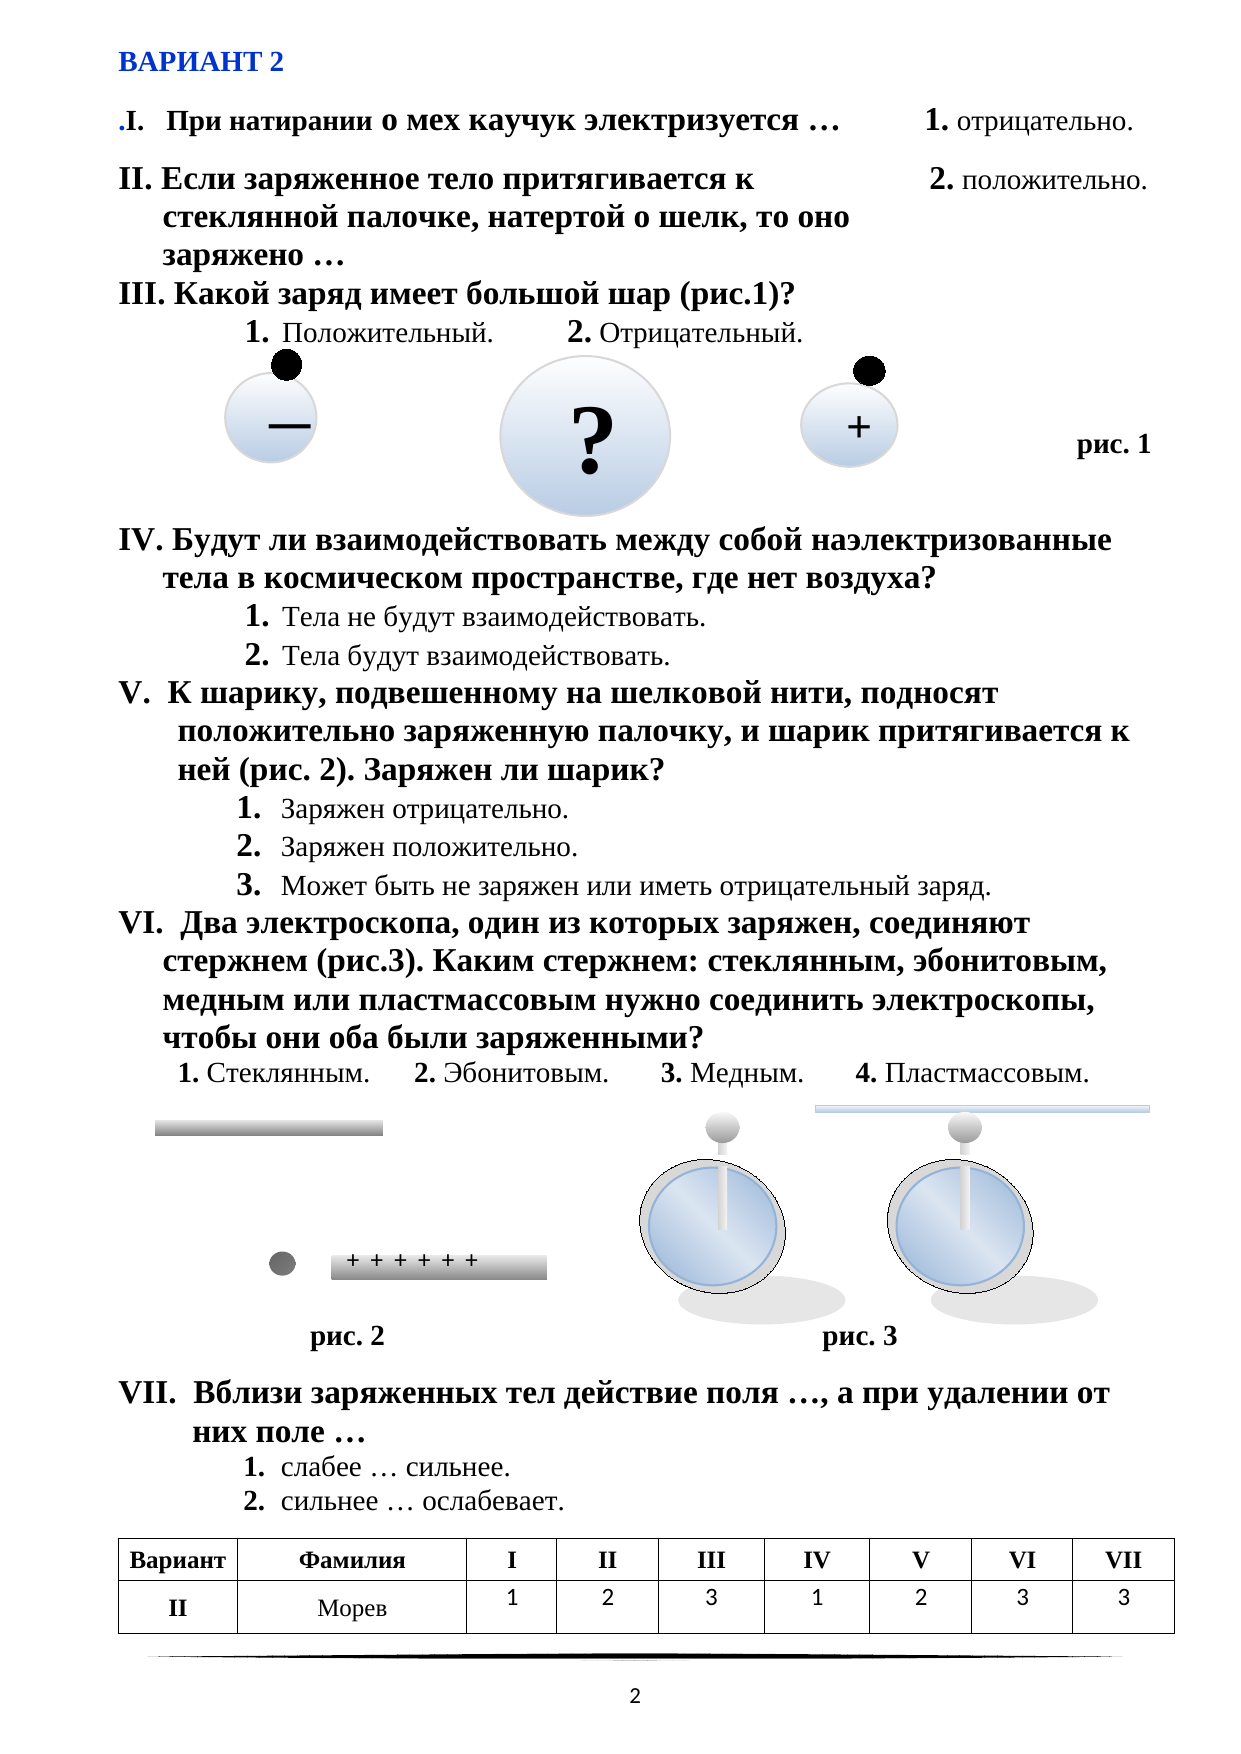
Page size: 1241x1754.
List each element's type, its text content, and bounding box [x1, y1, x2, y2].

list сильнее … ослабевает. [243, 1483, 1152, 1517]
text стеклянной палочке, натертой о шелк, то оно [162, 196, 1152, 234]
list рис. 2 рис. 3 [281, 1318, 1152, 1352]
table_header IV [765, 1539, 869, 1580]
text рис. 1 [118, 426, 1152, 460]
table_header Фамилия [238, 1539, 466, 1580]
list Заряжен отрицательно. [236, 787, 1152, 826]
list Может быть не заряжен или иметь отрицательный заряд. [236, 864, 1152, 902]
list Тела будут взаимодействовать. [244, 634, 1152, 672]
text V. К шарику, подвешенному на шелковой нити, подносят положительно заряженную палочку, и шарик притягивается к ней (рис. 2). Заряжен ли шарик? [118, 672, 1152, 787]
table_cell Морев [238, 1581, 466, 1633]
text .I. При натирании о мех каучук электризуется … 1. отрицательно. [118, 99, 1152, 137]
table_header I [467, 1539, 556, 1580]
list Заряжен положительно. [236, 826, 1152, 864]
list 1. Стеклянным. 2. Эбонитовым. 3. Медным. 4. Пластмассовым. [177, 1056, 1152, 1089]
text заряжено … [162, 234, 1152, 273]
table_header II [557, 1539, 658, 1580]
list Тела не будут взаимодействовать. [244, 596, 1152, 634]
text VI. Два электроскопа, один из которых заряжен, соединяют стержнем (рис.3). Каким стержнем: стеклянным, эбонитовым, медным или пластмассовым нужно соединить электроскопы, чтобы они оба были заряженными? [118, 902, 1152, 1056]
text VII. Вблизи заряженных тел действие поля …, а при удалении от них поле … [118, 1373, 1152, 1449]
table_header VII [1073, 1539, 1174, 1580]
text II. Если заряженное тело притягивается к 2. положительно. [118, 158, 1152, 196]
table_cell 3 [1073, 1581, 1174, 1633]
table_header Вариант [119, 1539, 237, 1580]
table_cell 1 [765, 1581, 869, 1633]
picture [147, 1652, 1123, 1661]
table_cell 3 [659, 1581, 764, 1633]
table_header VI [972, 1539, 1072, 1580]
list Положительный. 2. Отрицательный. [244, 311, 1152, 349]
list слабее … сильнее. [243, 1449, 1152, 1483]
table_cell 3 [972, 1581, 1072, 1633]
table_cell 2 [870, 1581, 971, 1633]
table_cell II [119, 1581, 237, 1633]
table_header V [870, 1539, 971, 1580]
text III. Какой заряд имеет большой шар (рис.1)? [118, 273, 1152, 311]
text IV. Будут ли взаимодействовать между собой наэлектризованные тела в космическом пространстве, где нет воздуха? [118, 519, 1152, 596]
table_cell 2 [557, 1581, 658, 1633]
table_cell 1 [467, 1581, 556, 1633]
text ВАРИАНТ 2 [118, 44, 1152, 78]
table_header III [659, 1539, 764, 1580]
